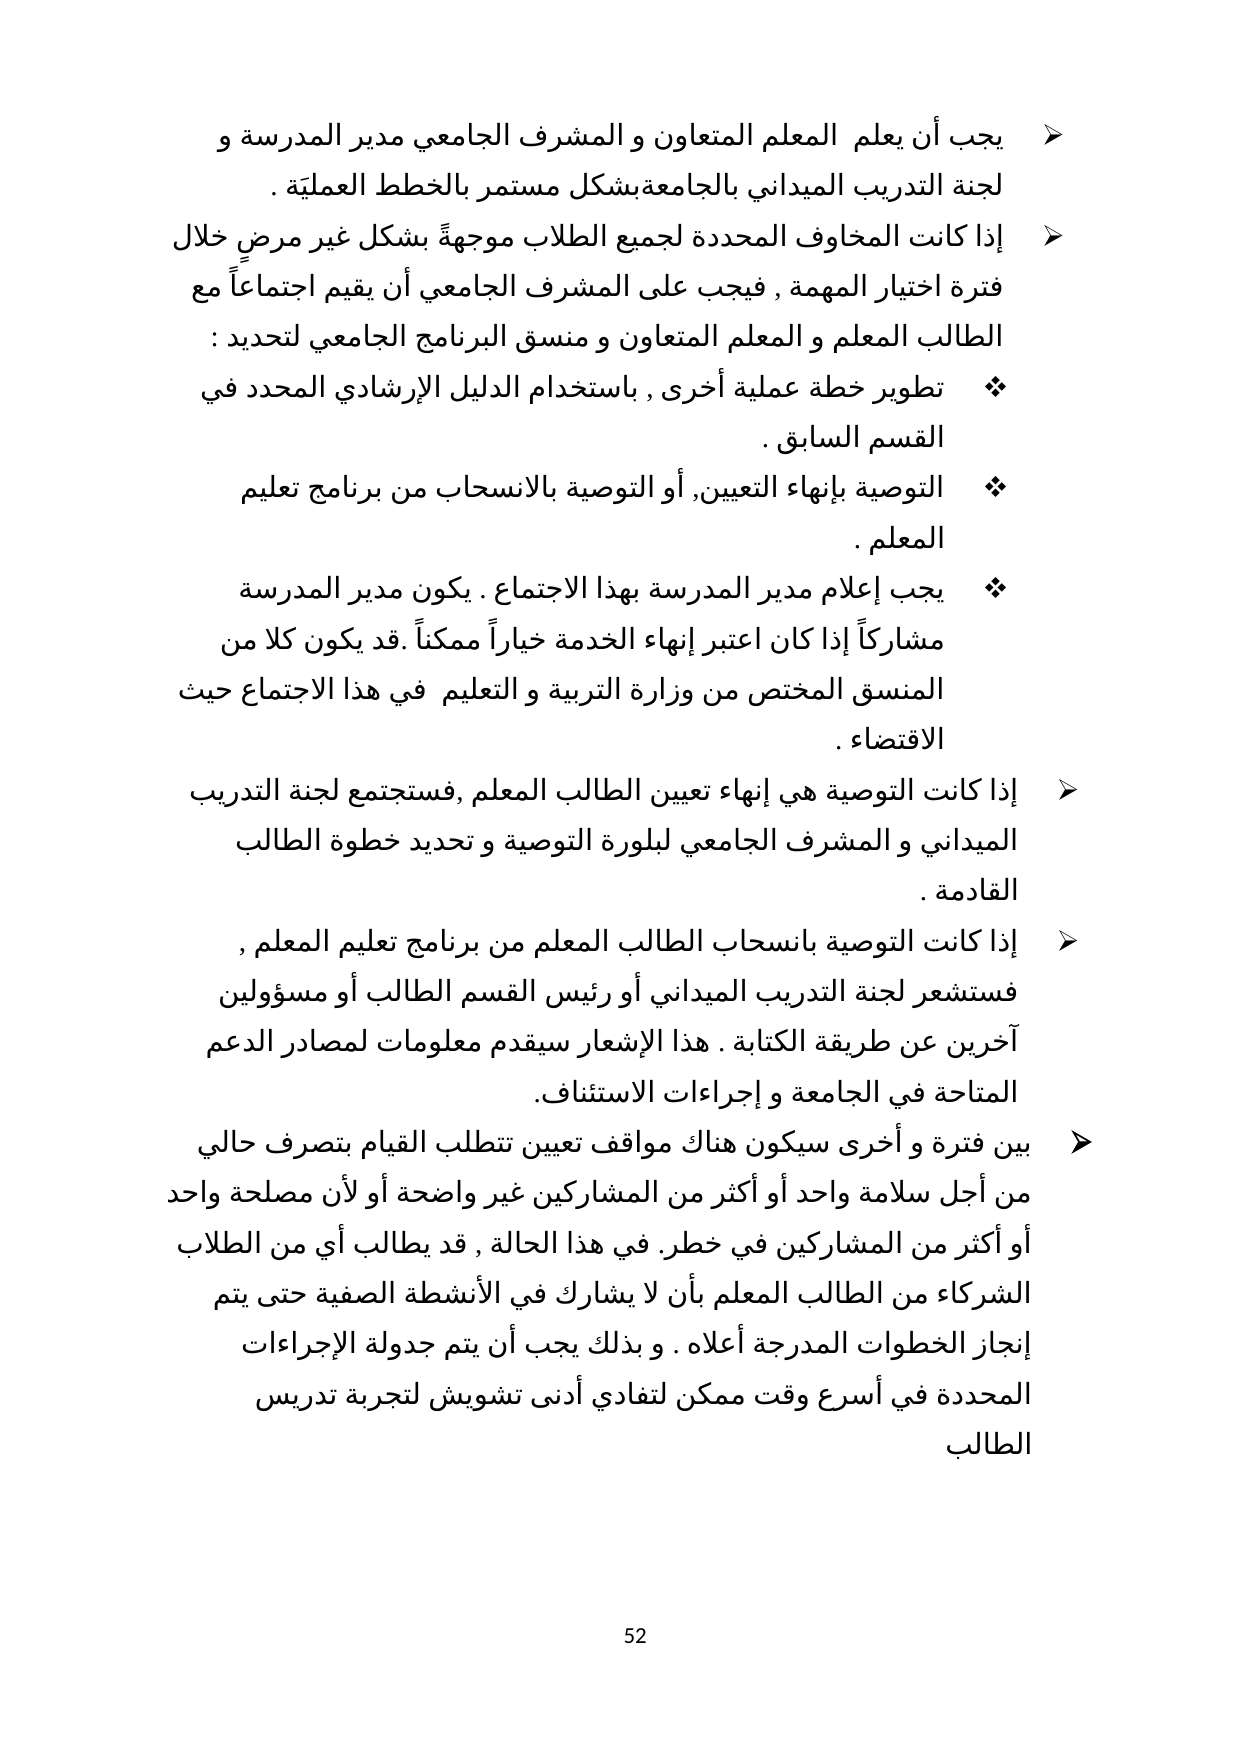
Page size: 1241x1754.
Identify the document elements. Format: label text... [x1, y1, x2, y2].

list يجب إعلام مدير المدرسة بهذا الاجتماع . يكون مدير المدرسة مشاركاً إذا كان اعتبر إنهاء الخدمة خياراً ممكناً .قد يكون كلا من المنسق المختص من وزارة التربية و التعليم في هذا الاجتماع حيث الاقتضاء . [162, 571, 983, 756]
list إذا كانت المخاوف المحددة لجميع الطلاب موجهةً بشكل غير مرضٍ خلال فترة اختيار المهمة , فيجب على المشرف الجامعي أن يقيم اجتماعاً مع الطالب المعلم و المعلم المتعاون و منسق البرنامج الجامعي لتحديد : [162, 219, 1042, 353]
list بين فترة و أخرى سيكون هناك مواقف تعيين تتطلب القيام بتصرف حالي من أجل سلامة واحد أو أكثر من المشاركين غير واضحة أو لأن مصلحة واحد أو أكثر من المشاركين في خطر. في هذا الحالة , قد يطالب أي من الطلاب الشركاء من الطالب المعلم بأن لا يشارك في الأنشطة الصفية حتى يتم إنجاز الخطوات المدرجة أعلاه . و بذلك يجب أن يتم جدولة الإجراءات المحددة في أسرع وقت ممكن لتفادي أدنى تشويش لتجربة تدريس الطالب [162, 1125, 1070, 1461]
list تطوير خطة عملية أخرى , باستخدام الدليل الإرشادي المحدد في القسم السابق . [162, 370, 983, 454]
list إذا كانت التوصية بانسحاب الطالب المعلم من برنامج تعليم المعلم , فستشعر لجنة التدريب الميداني أو رئيس القسم الطالب أو مسؤولين آخرين عن طريقة الكتابة . هذا الإشعار سيقدم معلومات لمصادر الدعم المتاحة في الجامعة و إجراءات الاستئناف. [162, 924, 1056, 1108]
list التوصية بإنهاء التعيين, أو التوصية بالانسحاب من برنامج تعليم المعلم . [162, 471, 983, 554]
list إذا كانت التوصية هي إنهاء تعيين الطالب المعلم ,فستجتمع لجنة التدريب الميداني و المشرف الجامعي لبلورة التوصية و تحديد خطوة الطالب القادمة . [162, 773, 1056, 907]
list يجب أن يعلم المعلم المتعاون و المشرف الجامعي مدير المدرسة و لجنة التدريب الميداني بالجامعةبشكل مستمر بالخطط العمليَة . [162, 118, 1042, 202]
